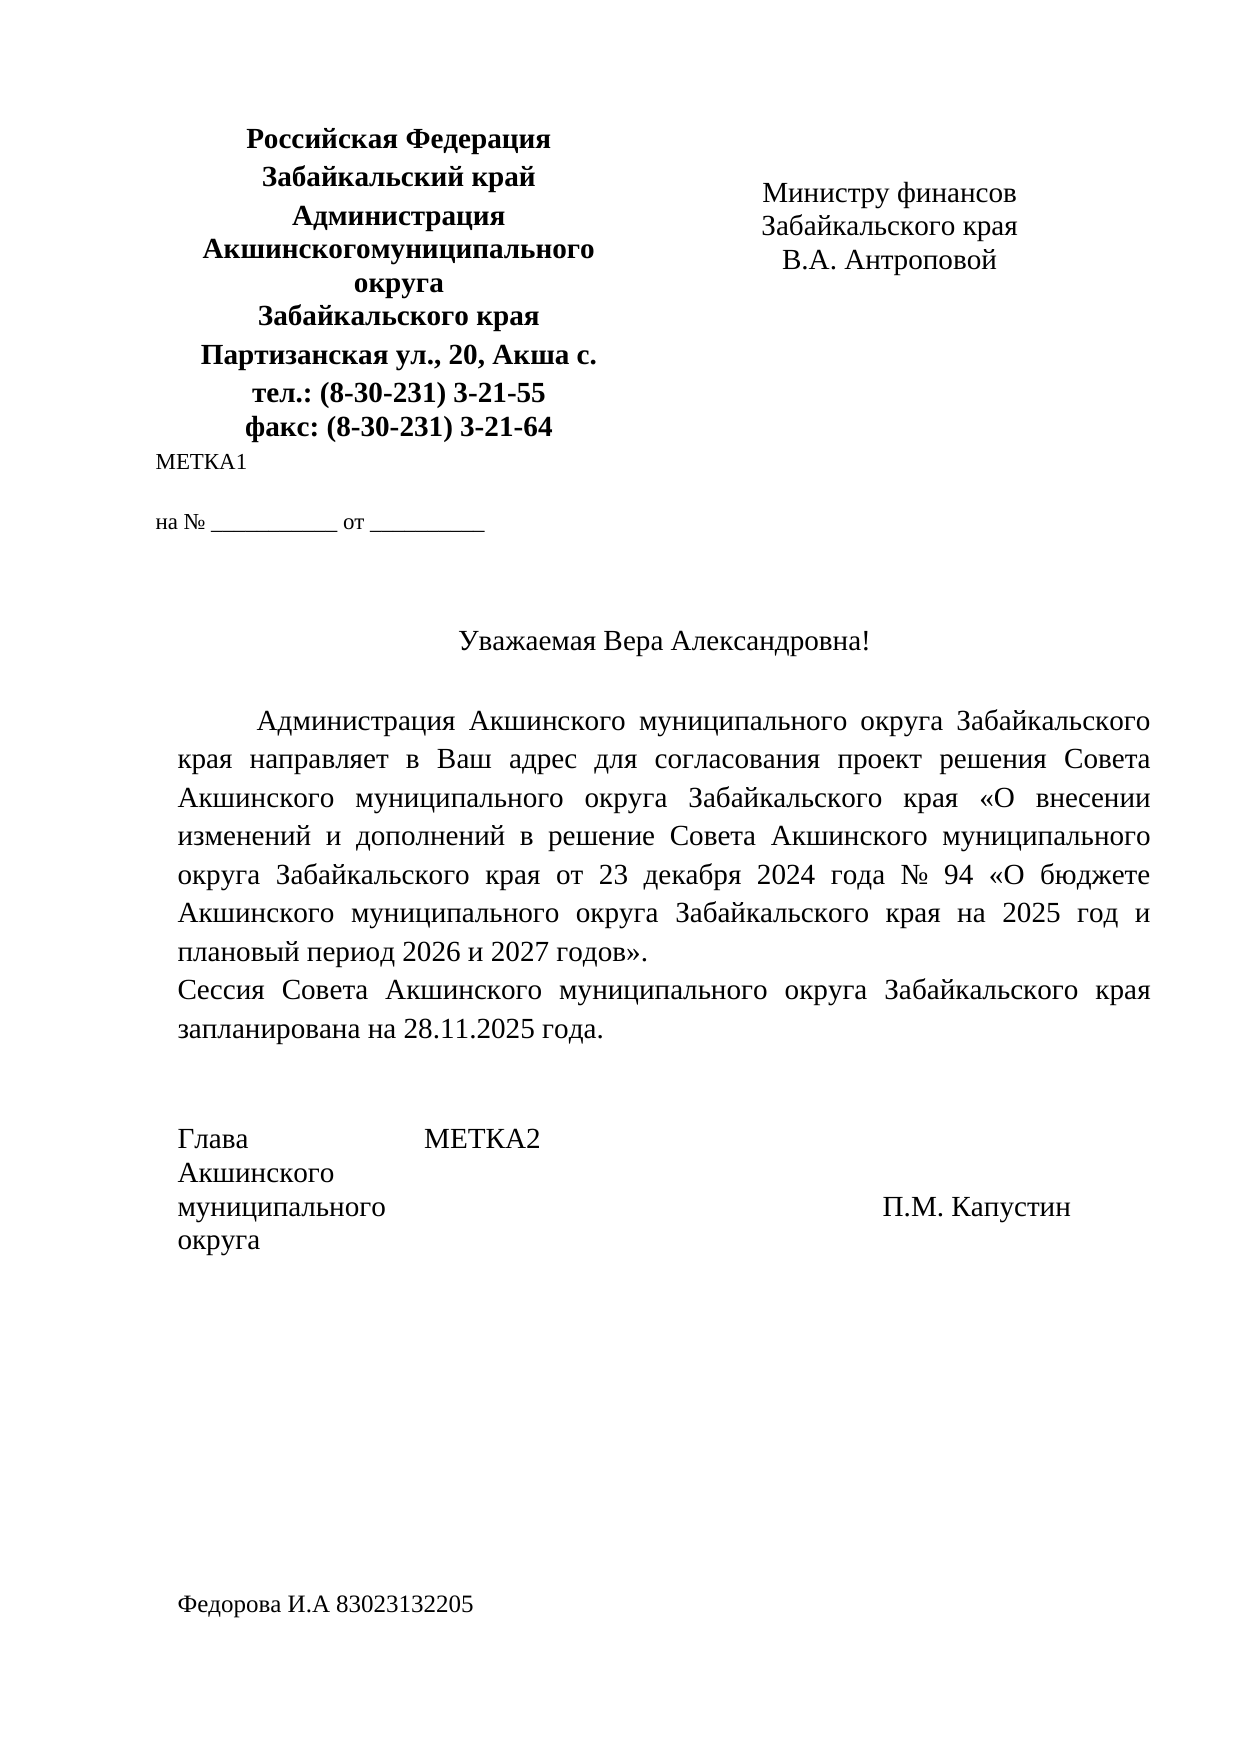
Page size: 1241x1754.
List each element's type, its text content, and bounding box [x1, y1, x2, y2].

text Сессия Совета Акшинского муниципального округа Забайкальского края запланирована на 28.11.2025 года. [177, 972, 1152, 1044]
text Уважаемая Вера Александровна! [177, 623, 1152, 657]
table_header П.М. Капустин [871, 1122, 1152, 1302]
table_header МЕТКА2 [413, 1122, 871, 1302]
table_header Глава Акшинского муниципального округа [166, 1122, 413, 1302]
text Администрация Акшинского муниципального округа Забайкальского края направляет в Ваш адрес для согласования проект решения Совета Акшинского муниципального округа Забайкальского края «О внесении изменений и дополнений в решение Совета Акшинского муниципального округа Забайкальского края от 23 декабря 2024 года № 94 «О бюджете Акшинского муниципального округа Забайкальского края на 2025 год и плановый период 2026 и 2027 годов». [177, 703, 1152, 967]
table_header [133, 118, 631, 577]
text Федорова И.А 83023132205 [177, 1589, 1152, 1618]
